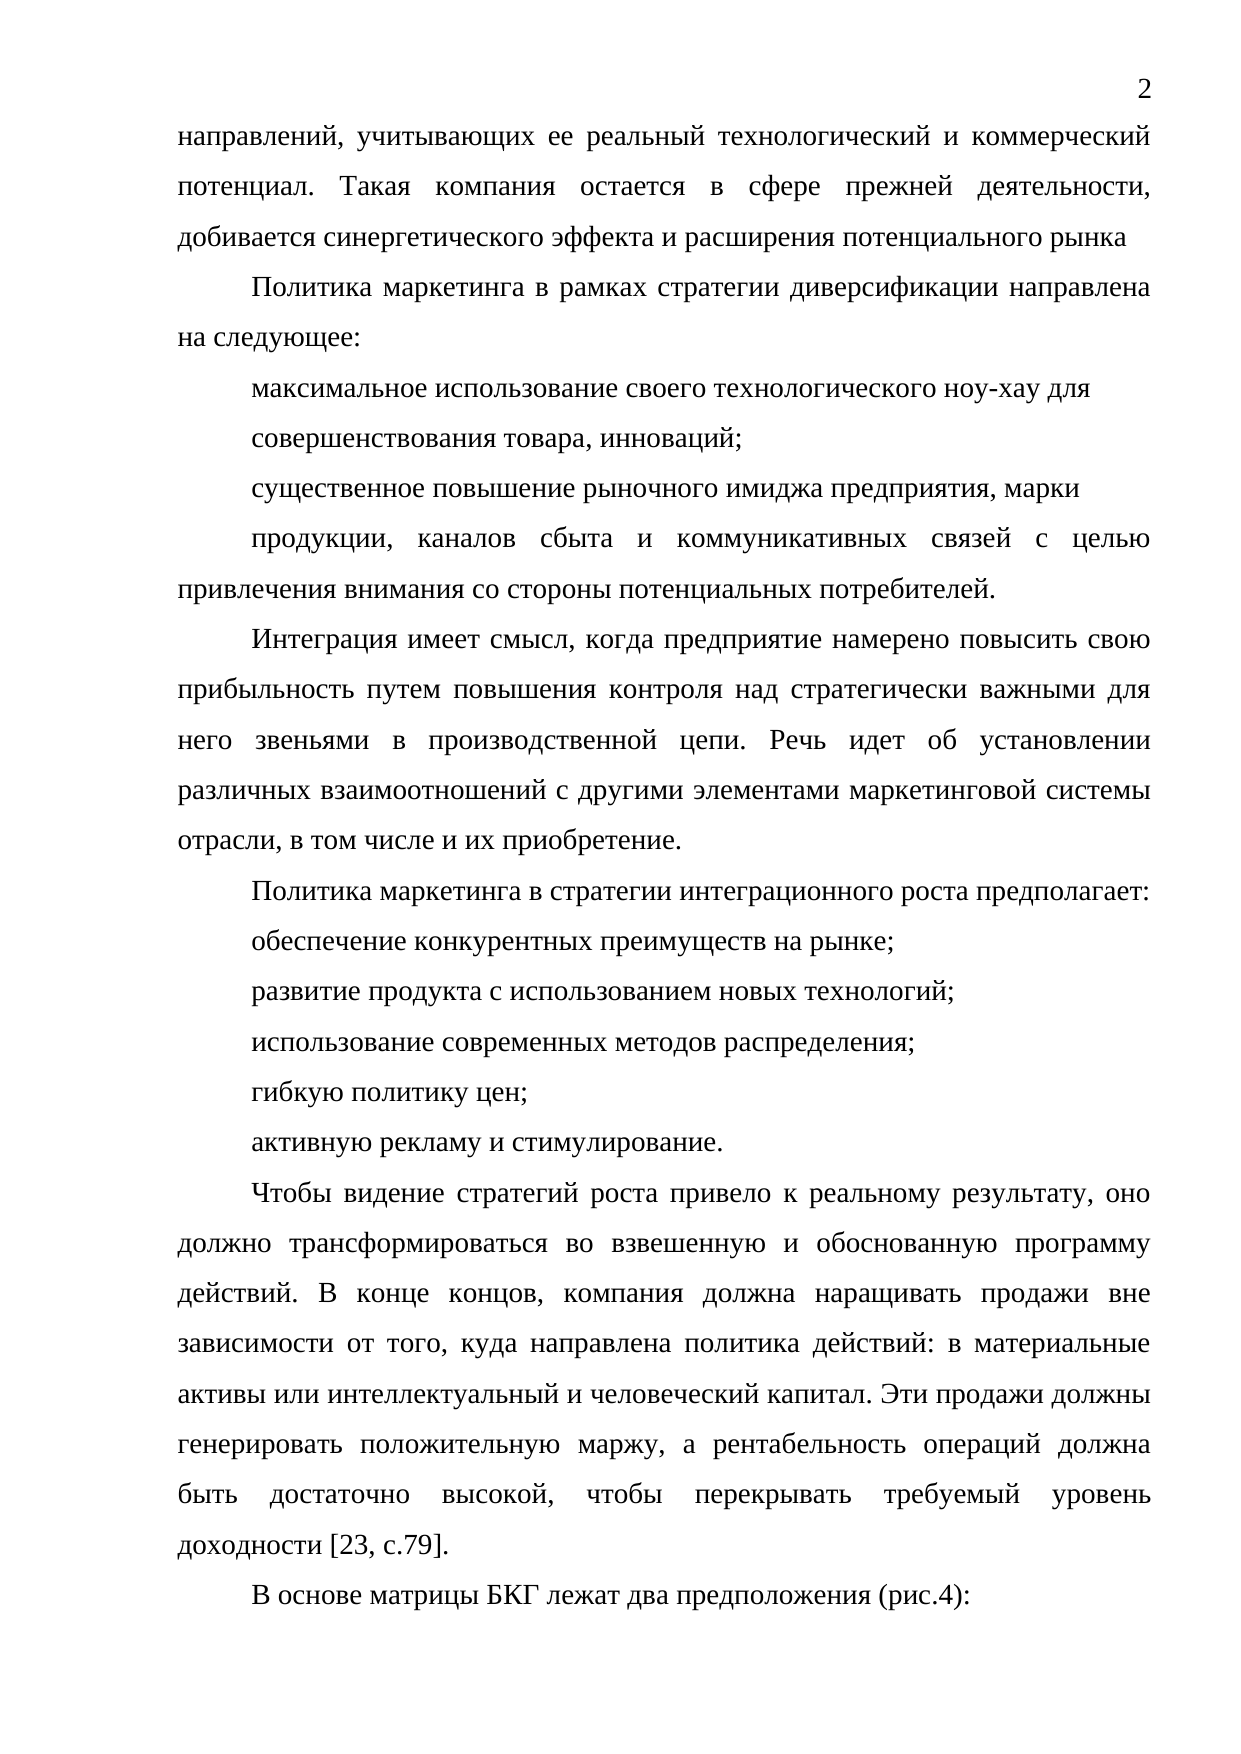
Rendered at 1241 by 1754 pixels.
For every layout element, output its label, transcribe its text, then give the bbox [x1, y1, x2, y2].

text продукции, каналов сбыта и коммуникативных связей с целью привлечения внимания со стороны потенциальных потребителей. [177, 521, 1152, 604]
text гибкую политику цен; [177, 1074, 1152, 1108]
text использование современных методов распределения; [177, 1024, 1152, 1057]
text обеспечение конкурентных преимуществ на рынке; [177, 923, 1152, 957]
text развитие продукта с использованием новых технологий; [177, 973, 1152, 1007]
text существенное повышение рыночного имиджа предприятия, марки [177, 470, 1152, 504]
text Политика маркетинга в стратегии интеграционного роста предполагает: [177, 873, 1152, 906]
text В основе матрицы БКГ лежат два предположения (рис.4): [177, 1577, 1152, 1611]
text Чтобы видение стратегий роста привело к реальному результату, оно должно трансформироваться во взвешенную и обоснованную программу действий. В конце концов, компания должна наращивать продажи вне зависимости от того, куда направлена политика действий: в материальные активы или интеллектуальный и человеческий капитал. Эти продажи должны генерировать положительную маржу, а рентабельность операций должна быть достаточно высокой, чтобы перекрывать требуемый уровень доходности [23, c.79]. [177, 1175, 1152, 1560]
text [177, 118, 1152, 252]
text максимальное использование своего технологического ноу-хау для [177, 370, 1152, 403]
text совершенствования товара, инноваций; [177, 420, 1152, 453]
text Интеграция имеет смысл, когда предприятие намерено повысить свою прибыльность путем повышения контроля над стратегически важными для него звеньями в производственной цепи. Речь идет об установлении различных взаимоотношений с другими элементами маркетинговой системы отрасли, в том числе и их приобретение. [177, 621, 1152, 856]
text активную рекламу и стимулирование. [177, 1124, 1152, 1158]
text Политика маркетинга в рамках стратегии диверсификации направлена на следующее: [177, 269, 1152, 353]
